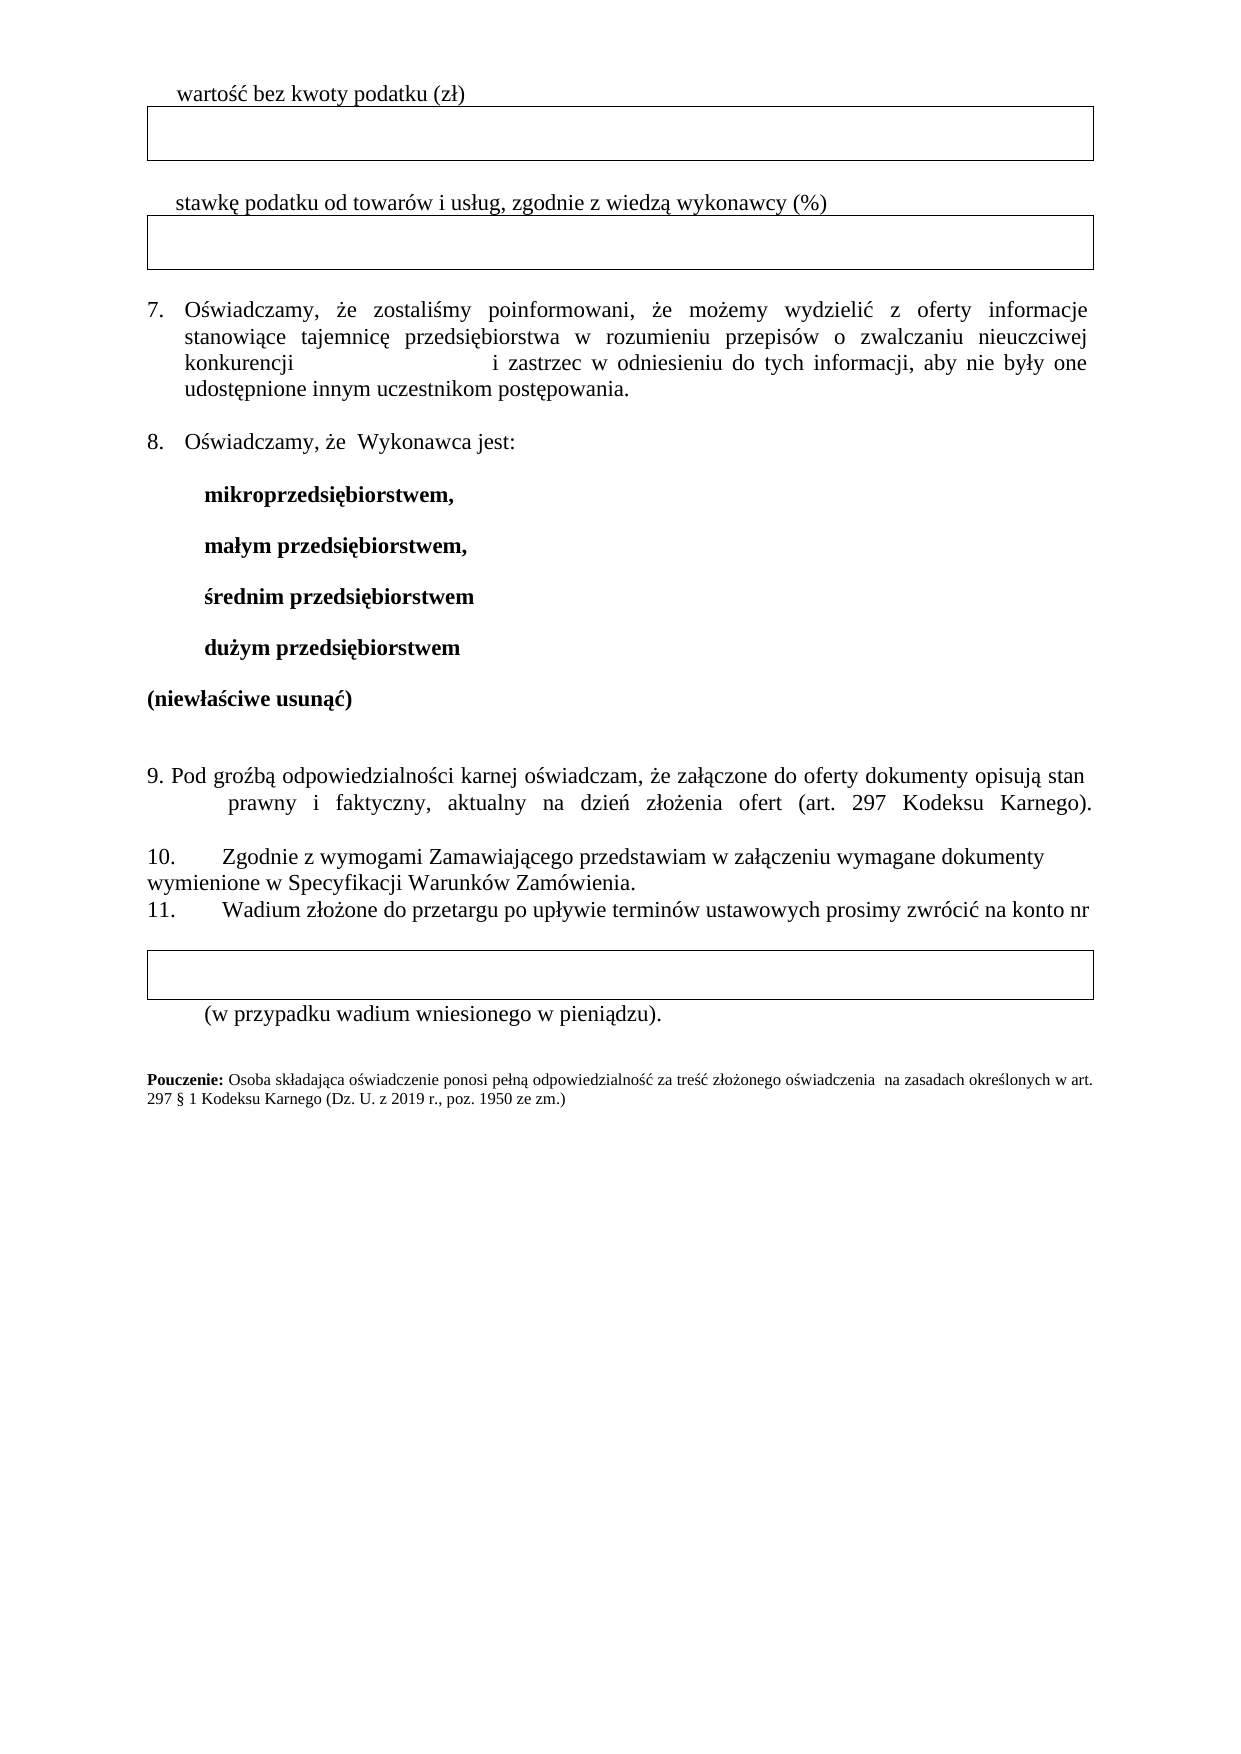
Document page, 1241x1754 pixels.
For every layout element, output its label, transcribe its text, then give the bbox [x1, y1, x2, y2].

text średnim przedsiębiorstwem [147, 583, 1094, 609]
text 10. Zgodnie z wymogami Zamawiającego przedstawiam w załączeniu wymagane dokumenty wymienione w Specyfikacji Warunków Zamówienia. [147, 843, 1094, 896]
text stawkę podatku od towarów i usług, zgodnie z wiedzą wykonawcy (%) [147, 189, 1094, 215]
text mikroprzedsiębiorstwem, [147, 481, 1094, 507]
text 9. Pod groźbą odpowiedzialności karnej oświadczam, że załączone do oferty dokumenty opisują stan prawny i faktyczny, aktualny na dzień złożenia ofert (art. 297 Kodeksu Karnego). [147, 762, 1094, 843]
text (w przypadku wadium wniesionego w pieniądzu). [147, 1000, 1094, 1027]
text dużym przedsiębiorstwem [147, 634, 1094, 660]
table_header [148, 216, 1093, 269]
text 11. Wadium złożone do przetargu po upływie terminów ustawowych prosimy zwrócić na konto nr [147, 896, 1094, 922]
text wartość bez kwoty podatku (zł) [176, 80, 1094, 106]
table_header [148, 107, 1093, 160]
list Oświadczamy, że zostaliśmy poinformowani, że możemy wydzielić z oferty informacje stanowiące tajemnicę przedsiębiorstwa w rozumieniu przepisów o zwalczaniu nieuczciwej konkurencji i zastrzec w odniesieniu do tych informacji, aby nie były one udostępnione innym uczestnikom postępowania. [147, 296, 1089, 402]
text Pouczenie: Osoba składająca oświadczenie ponosi pełną odpowiedzialność za treść złożonego oświadczenia na zasadach określonych w art. 297 § 1 Kodeksu Karnego (Dz. U. z 2019 r., poz. 1950 ze zm.) [147, 1070, 1094, 1108]
list Oświadczamy, że Wykonawca jest: [147, 428, 1094, 454]
text małym przedsiębiorstwem, [147, 532, 1094, 558]
text (niewłaściwe usunąć) [147, 685, 1094, 711]
table_header [148, 951, 1093, 999]
